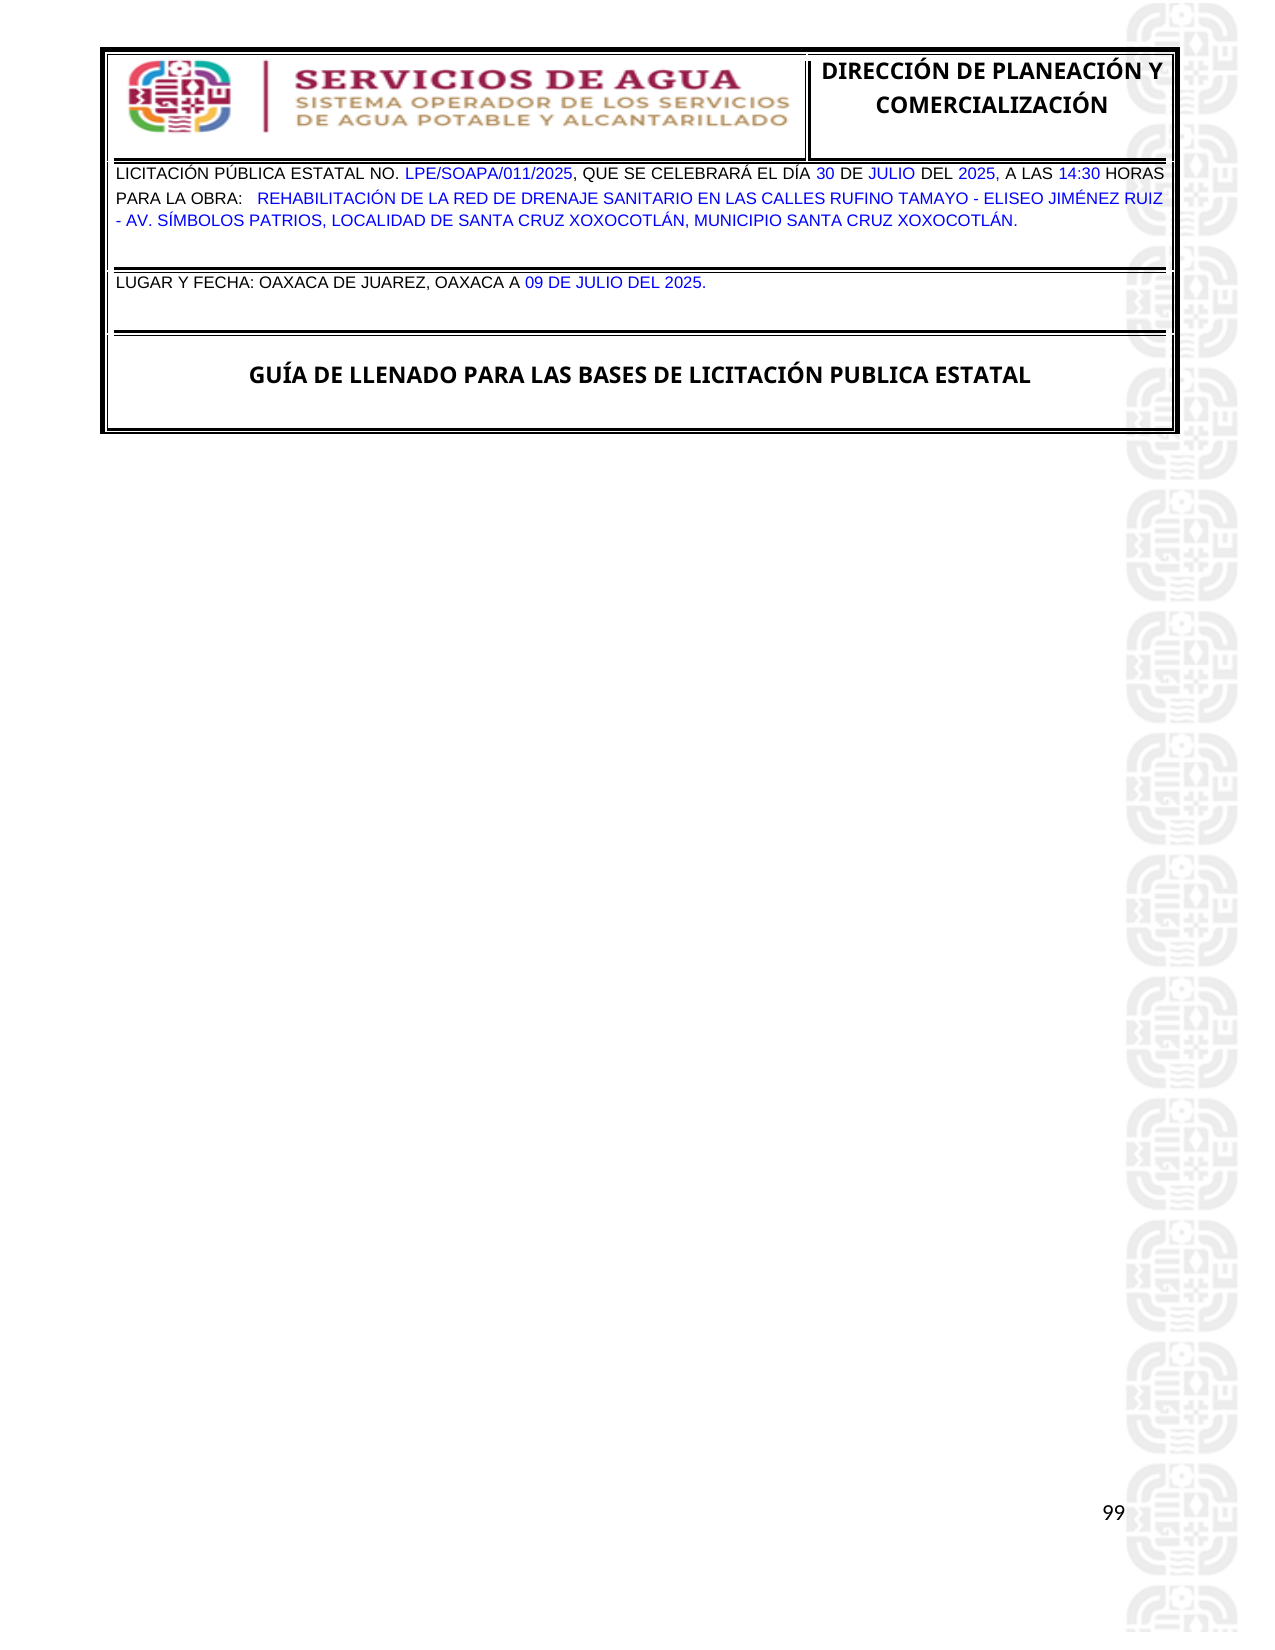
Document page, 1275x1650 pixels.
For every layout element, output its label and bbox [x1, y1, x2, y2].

picture [1111, 52, 1175, 432]
picture [124, 55, 798, 145]
picture [1111, 3, 1241, 1632]
picture [1111, 65, 1118, 76]
